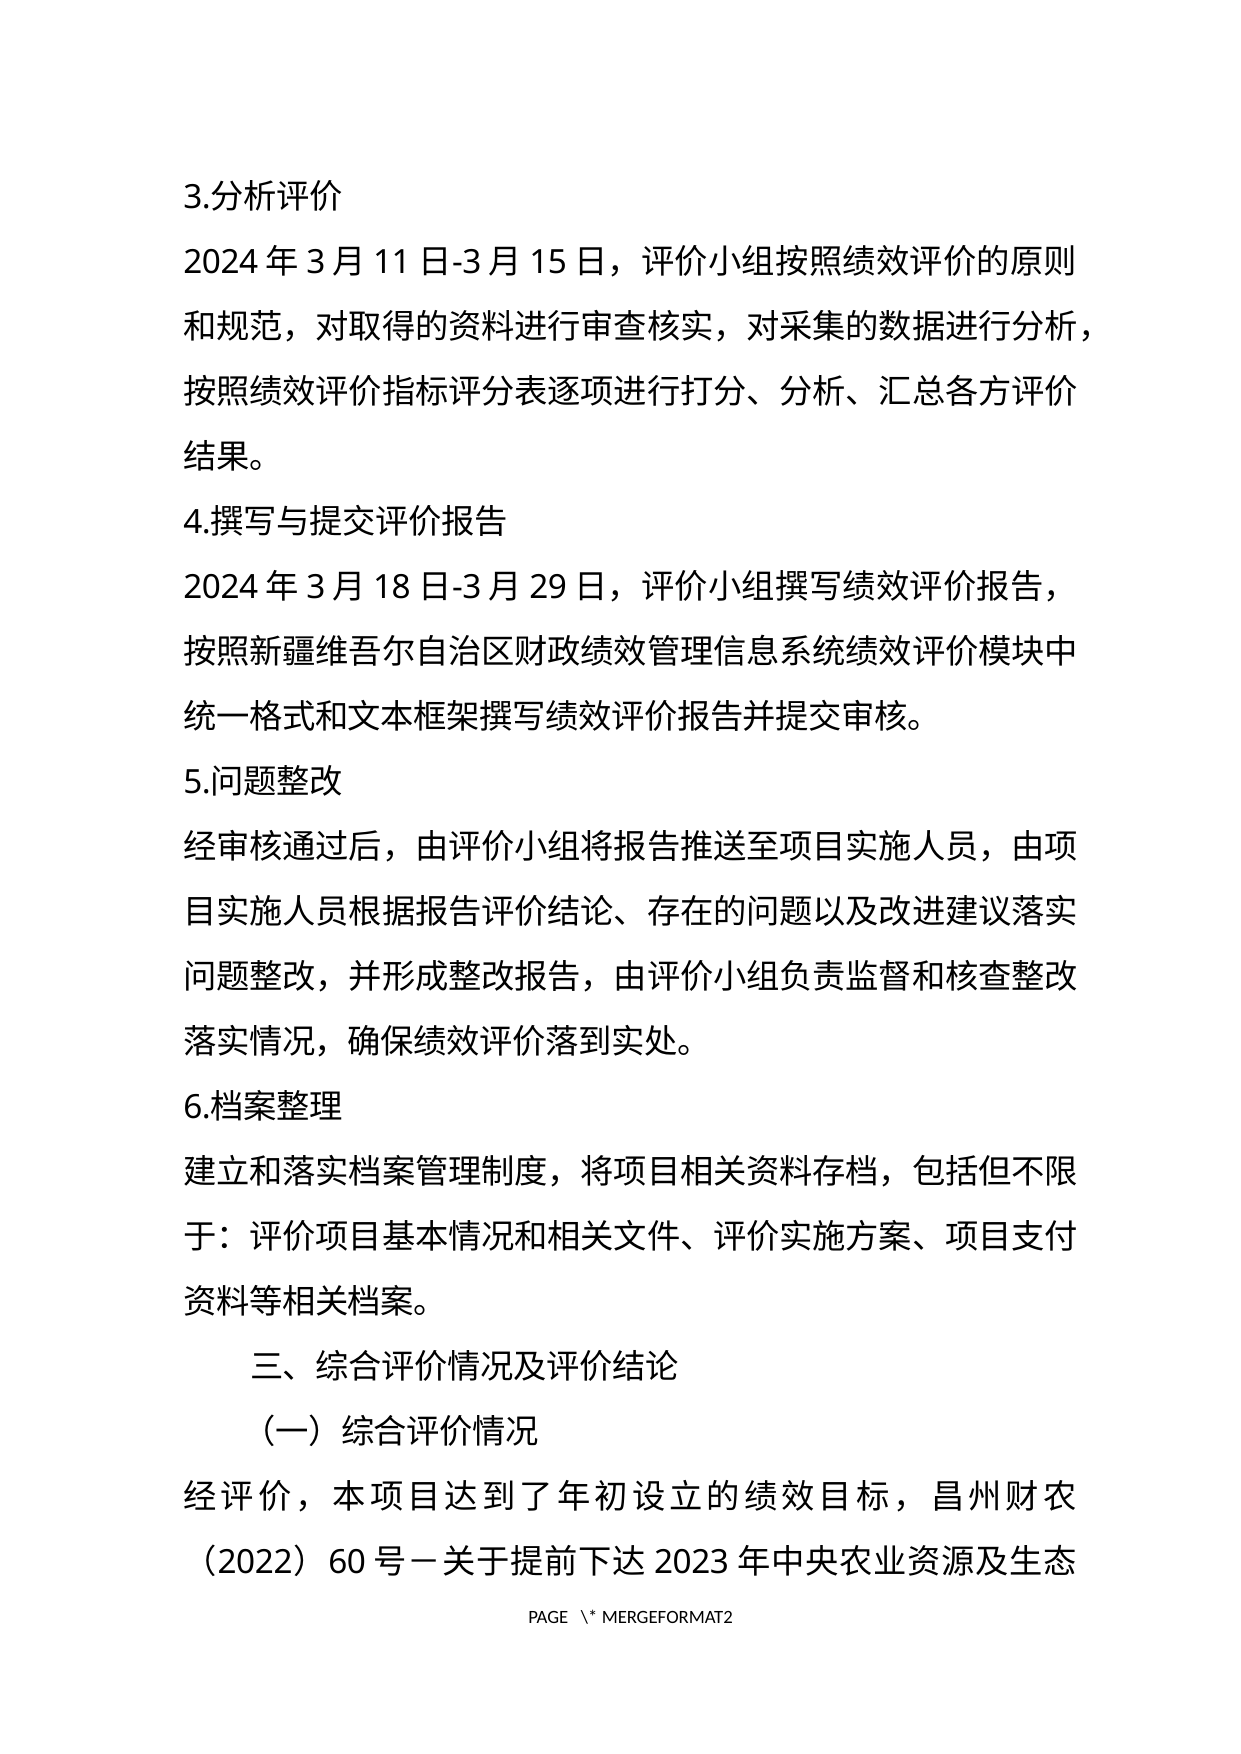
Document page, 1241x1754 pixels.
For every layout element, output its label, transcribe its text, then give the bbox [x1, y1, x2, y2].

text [183, 1397, 1078, 1592]
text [183, 162, 1078, 1332]
text 三、综合评价情况及评价结论 [183, 1332, 1078, 1397]
